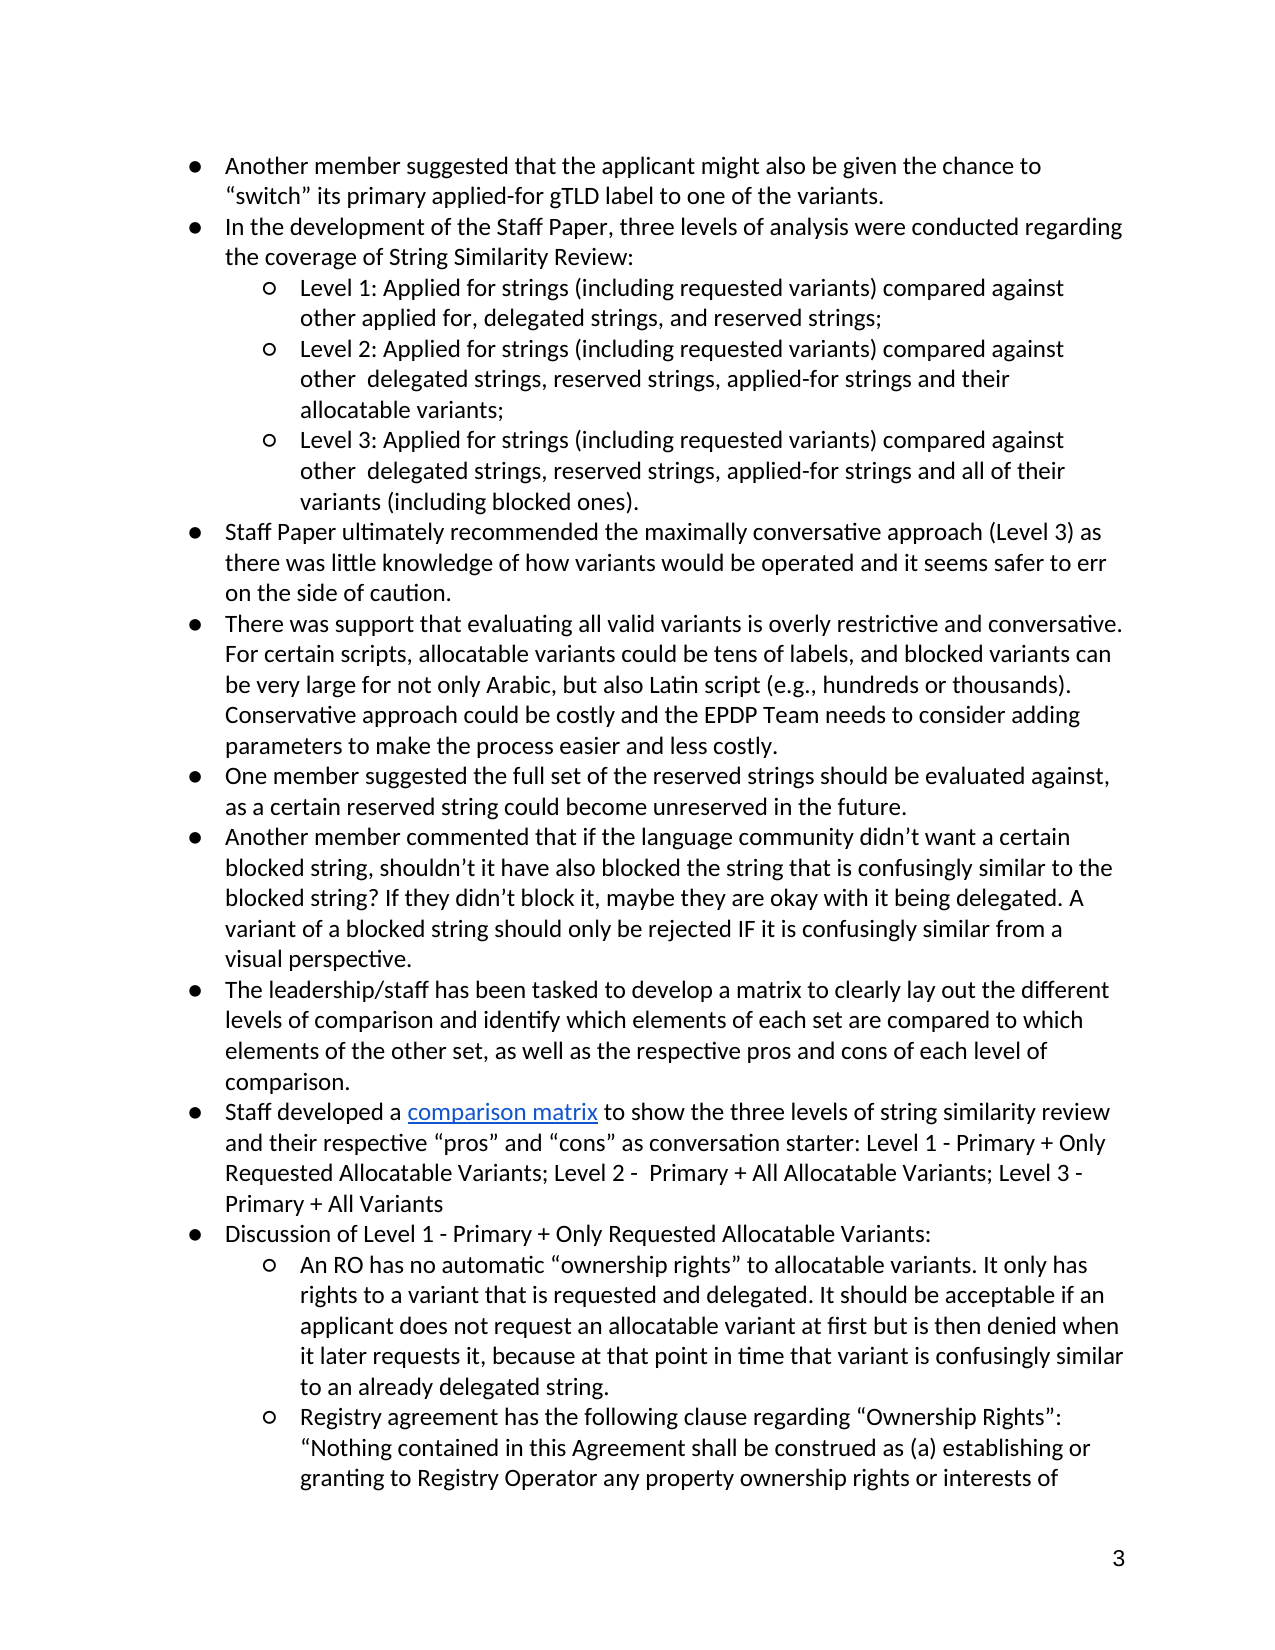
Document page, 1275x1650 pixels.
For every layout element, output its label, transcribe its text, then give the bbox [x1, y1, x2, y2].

list Level 3: Applied for strings (including requested variants) compared against other delegated strings, reserved strings, applied-for strings and all of their variants (including blocked ones). [262, 425, 1125, 516]
list One member suggested the full set of the reserved strings should be evaluated against, as a certain reserved string could become unreserved in the future. [187, 760, 1125, 821]
list Discussion of Level 1 - Primary + Only Requested Allocatable Variants: [187, 1218, 1125, 1249]
list Another member commented that if the language community didn’t want a certain blocked string, shouldn’t it have also blocked the string that is confusingly similar to the blocked string? If they didn’t block it, maybe they are okay with it being delegated. A variant of a blocked string should only be rejected IF it is confusingly similar from a visual perspective. [187, 821, 1125, 974]
list Staff Paper ultimately recommended the maximally conversative approach (Level 3) as there was little knowledge of how variants would be operated and it seems safer to err on the side of caution. [187, 516, 1125, 608]
list Level 1: Applied for strings (including requested variants) compared against other applied for, delegated strings, and reserved strings; [262, 272, 1125, 333]
list In the development of the Staff Paper, three levels of analysis were conducted regarding the coverage of String Similarity Review: [187, 211, 1125, 272]
list There was support that evaluating all valid variants is overly restrictive and conversative. For certain scripts, allocatable variants could be tens of labels, and blocked variants can be very large for not only Arabic, but also Latin script (e.g., hundreds or thousands). Conservative approach could be costly and the EPDP Team needs to consider adding parameters to make the process easier and less costly. [187, 608, 1125, 760]
list Another member suggested that the applicant might also be given the chance to “switch” its primary applied-for gTLD label to one of the variants. [187, 150, 1125, 211]
list Level 2: Applied for strings (including requested variants) compared against other delegated strings, reserved strings, applied-for strings and their allocatable variants; [262, 333, 1125, 425]
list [262, 1401, 1125, 1493]
list An RO has no automatic “ownership rights” to allocatable variants. It only has rights to a variant that is requested and delegated. It should be acceptable if an applicant does not request an allocatable variant at first but is then denied when it later requests it, because at that point in time that variant is confusingly similar to an already delegated string. [262, 1249, 1125, 1401]
list The leadership/staff has been tasked to develop a matrix to clearly lay out the different levels of comparison and identify which elements of each set are compared to which elements of the other set, as well as the respective pros and cons of each level of comparison. [187, 974, 1125, 1096]
list Staff developed a comparison matrix to show the three levels of string similarity review and their respective “pros” and “cons” as conversation starter: Level 1 - Primary + Only Requested Allocatable Variants; Level 2 - Primary + All Allocatable Variants; Level 3 - Primary + All Variants [187, 1096, 1125, 1218]
